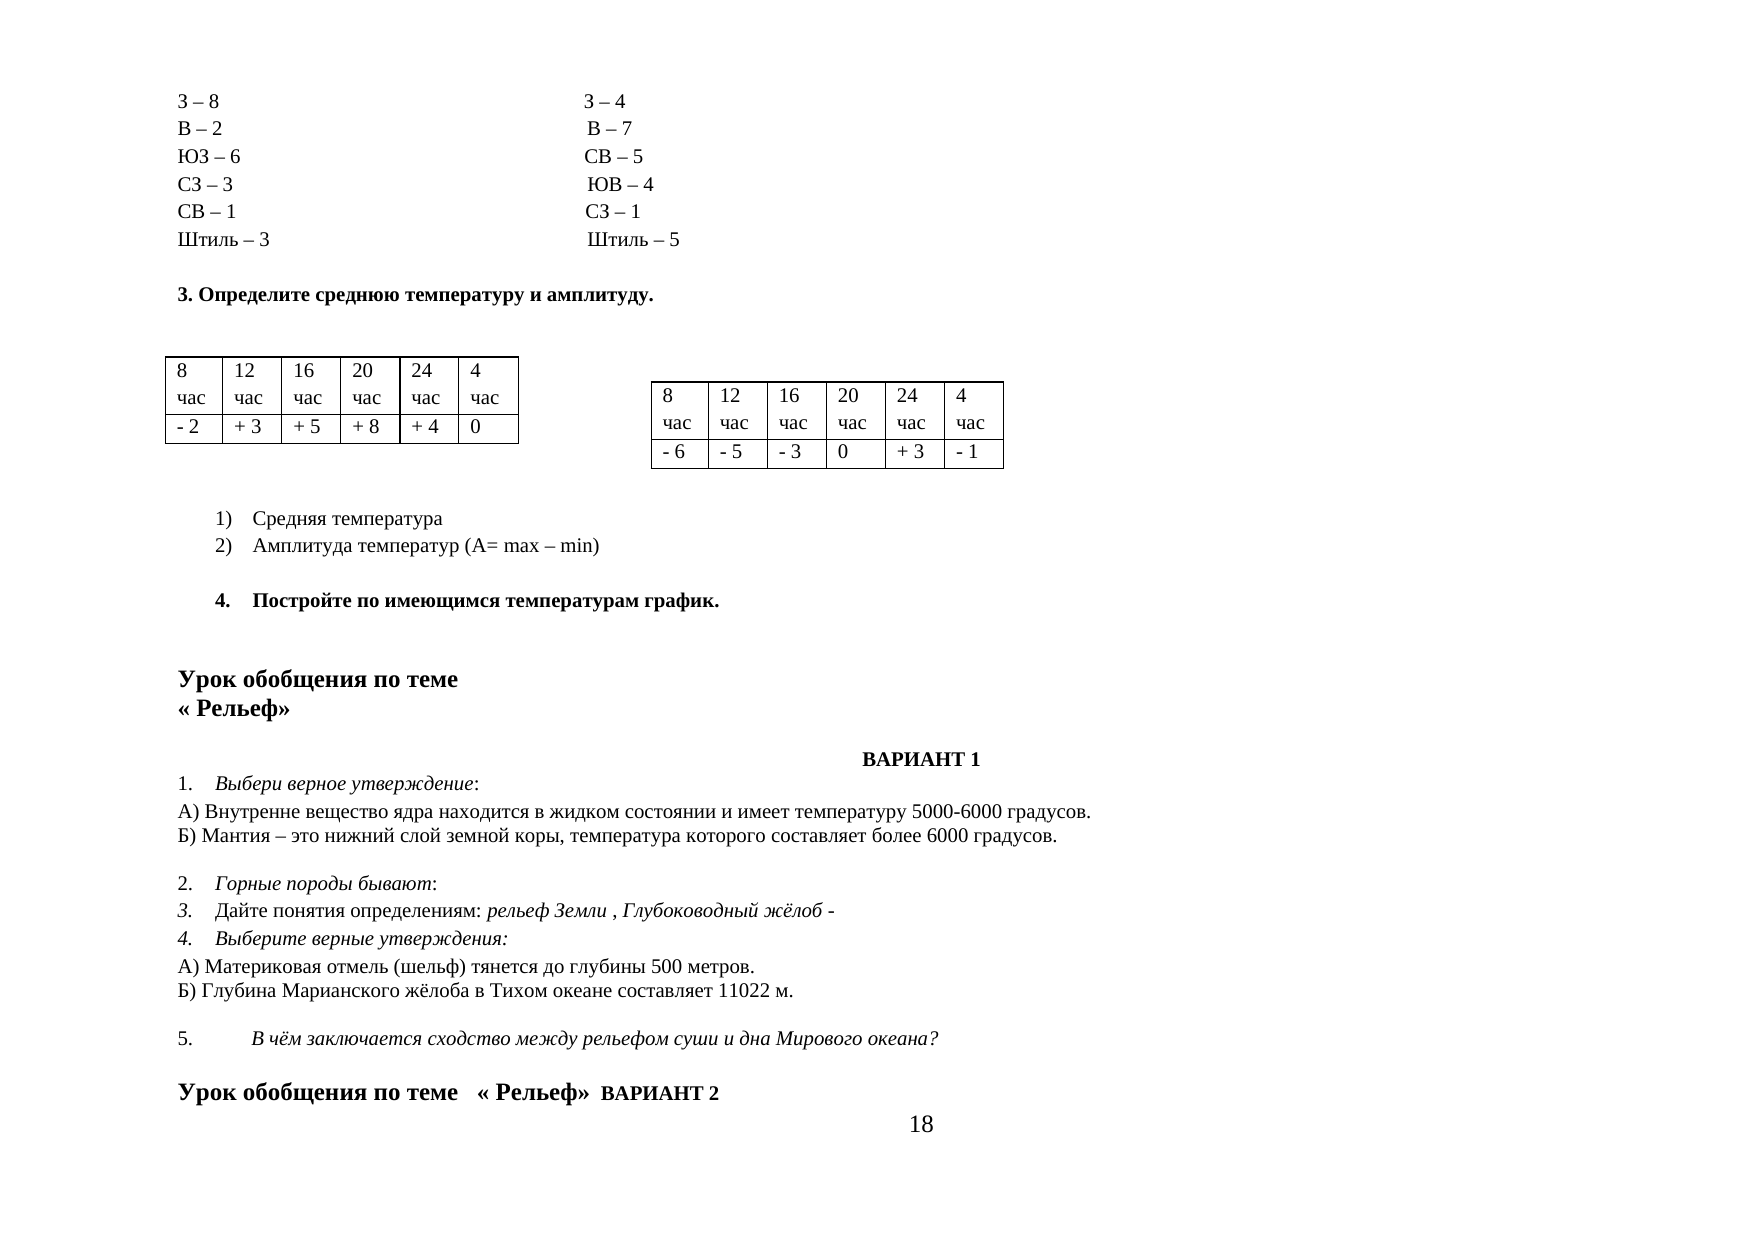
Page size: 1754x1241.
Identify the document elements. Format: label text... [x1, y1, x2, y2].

table_cell - 3 [768, 440, 826, 468]
text Штиль – 3 Штиль – 5 [177, 227, 1665, 251]
text Б) Глубина Марианского жёлоба в Тихом океане составляет 11022 м. [177, 978, 1665, 1002]
text В – 2 В – 7 [177, 116, 1665, 140]
table_header 12 час [223, 358, 281, 413]
text 3. Определите среднюю температуру и амплитуду. [177, 282, 1665, 306]
list Средняя температура [215, 505, 1665, 529]
table_header 4 час [945, 383, 1003, 438]
table_cell + 5 [282, 415, 340, 443]
table_header 4 час [459, 358, 518, 413]
list Дайте понятия определениям: рельеф Земли , Глубоководный жёлоб - [177, 898, 1665, 922]
text ЮЗ – 6 СВ – 5 [177, 144, 1665, 168]
table_cell - 5 [709, 440, 767, 468]
table_header 8 час [166, 358, 222, 413]
table_cell + 8 [341, 415, 399, 443]
table_cell - 6 [652, 440, 708, 468]
text З – 8 З – 4 [177, 89, 1665, 113]
text СВ – 1 СЗ – 1 [177, 199, 1665, 223]
text ВАРИАНТ 1 [177, 747, 1665, 771]
table_header 20 час [341, 358, 399, 413]
table_header 16 час [768, 383, 826, 438]
table_cell + 3 [223, 415, 281, 443]
text А) Материковая отмель (шельф) тянется до глубины 500 метров. [177, 953, 1665, 978]
table_cell + 4 [401, 415, 458, 443]
table_cell 0 [459, 415, 518, 443]
table_cell 0 [827, 440, 885, 468]
table_header 24 час [401, 358, 458, 413]
text « Рельеф» [177, 693, 1665, 722]
table_cell - 1 [945, 440, 1003, 468]
table_header 24 час [886, 383, 944, 438]
text Урок обобщения по теме « Рельеф» ВАРИАНТ 2 [177, 1077, 1665, 1106]
table_header 8 час [652, 383, 708, 438]
list Выбери верное утверждение: [177, 771, 1665, 795]
text СЗ – 3 ЮВ – 4 [177, 171, 1665, 196]
list Амплитуда температур (А= max – min) [215, 533, 1665, 557]
text Б) Мантия – это нижний слой земной коры, температура которого составляет более 6000 градусов. [177, 823, 1665, 847]
table_header 12 час [709, 383, 767, 438]
list Постройте по имеющимся температурам график. [215, 588, 1665, 612]
list В чём заключается сходство между рельефом суши и дна Мирового океана? [177, 1026, 1665, 1050]
table_cell + 3 [886, 440, 944, 468]
table_header 20 час [827, 383, 885, 438]
table_cell - 2 [166, 415, 222, 443]
text Урок обобщения по теме [177, 664, 1665, 693]
list Выберите верные утверждения: [177, 926, 1665, 950]
list Горные породы бывают: [177, 871, 1665, 895]
text А) Внутренне вещество ядра находится в жидком состоянии и имеет температуру 5000-6000 градусов. [177, 798, 1665, 823]
table_header 16 час [282, 358, 340, 413]
